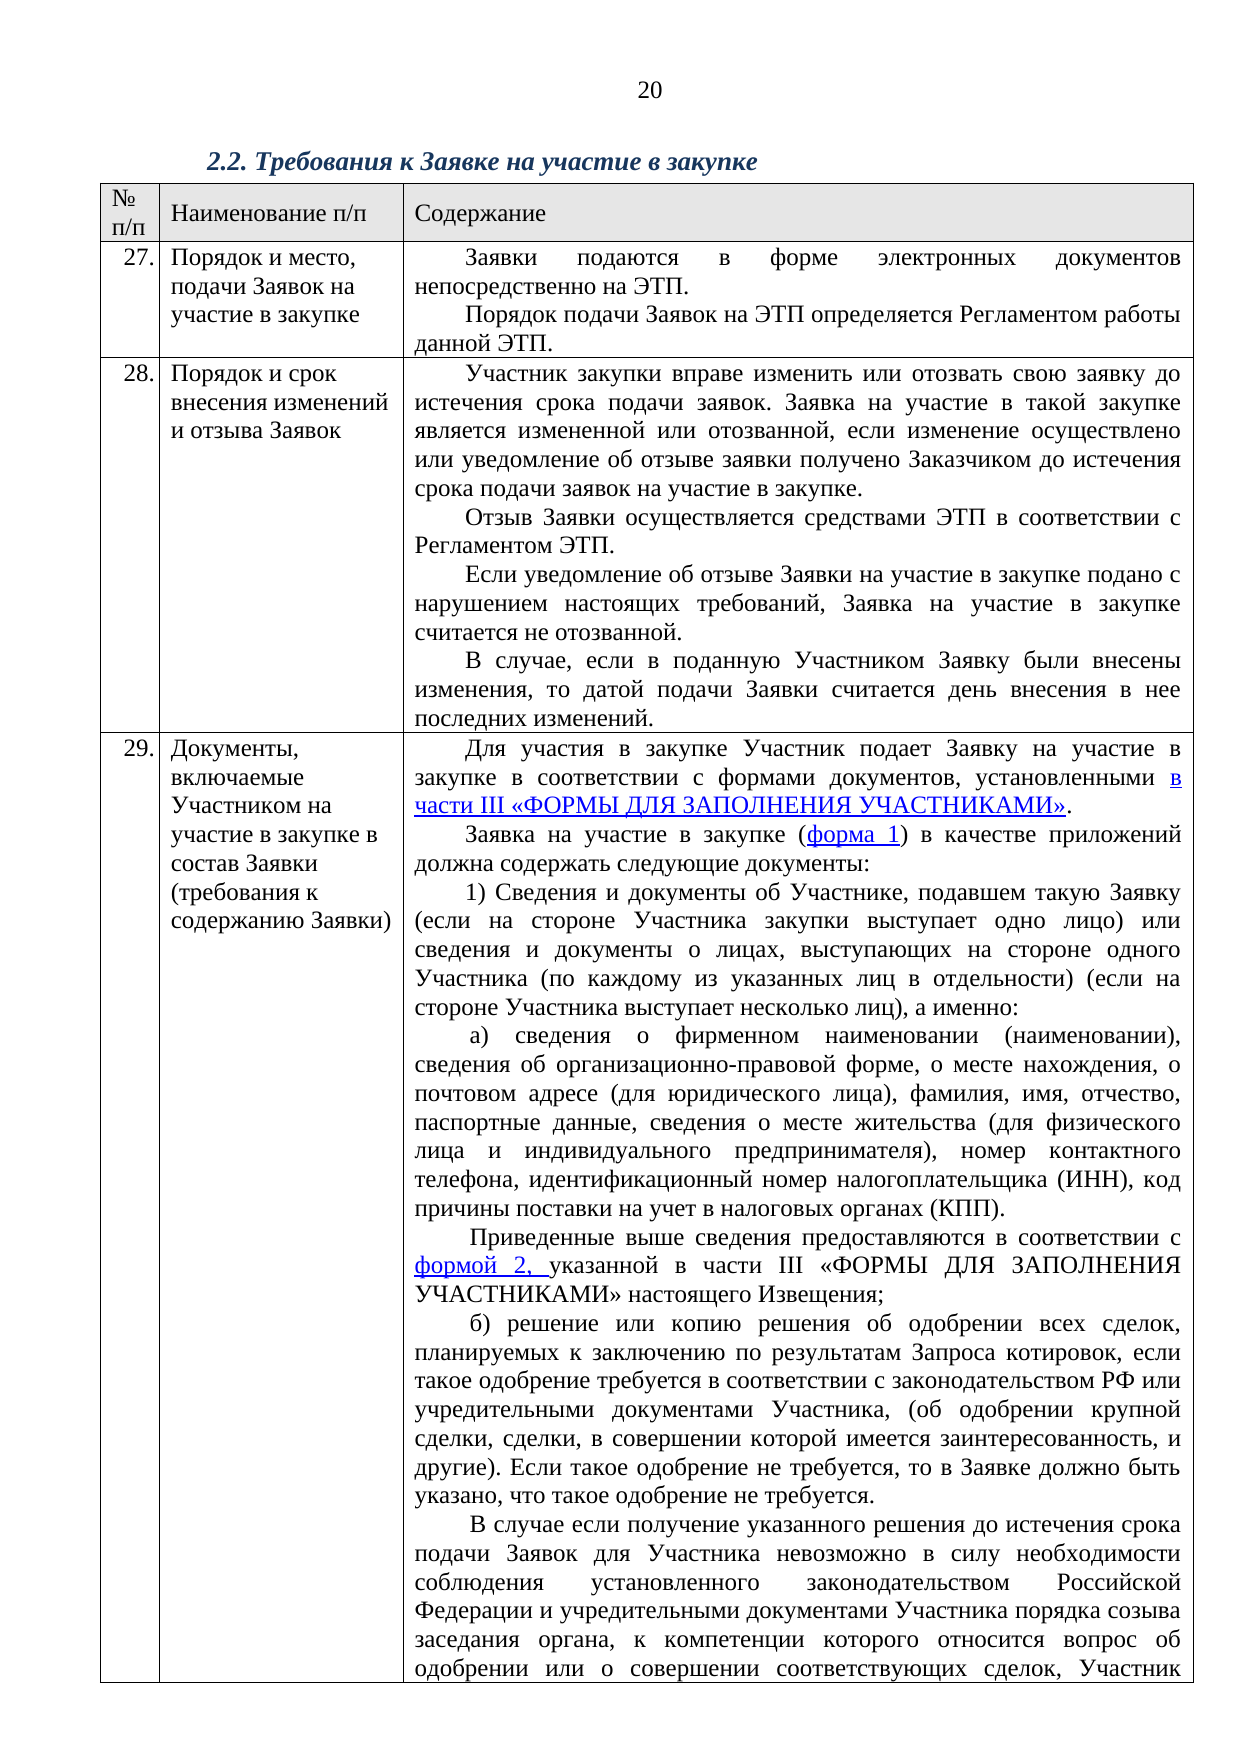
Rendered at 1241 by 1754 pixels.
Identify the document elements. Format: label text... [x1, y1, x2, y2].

text 2.2. Требования к Заявке на участие в закупке [207, 145, 1181, 176]
table_cell Порядок и место, подачи Заявок на участие в закупке [160, 242, 403, 357]
table_header Содержание [404, 184, 1193, 241]
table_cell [404, 733, 1193, 1682]
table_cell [160, 733, 403, 1682]
table_cell [101, 733, 159, 1682]
table_cell [101, 242, 159, 357]
table_header Наименование п/п [160, 184, 403, 241]
table_cell [101, 358, 159, 732]
table_header № п/п [101, 184, 159, 241]
table_cell Заявки подаются в форме электронных документов непосредственно на ЭТП. Порядок подачи Заявок на ЭТП определяется Регламентом работы данной ЭТП. [404, 242, 1193, 357]
table_cell Участник закупки вправе изменить или отозвать свою заявку до истечения срока подачи заявок. Заявка на участие в такой закупке является измененной или отозванной, если изменение осуществлено или уведомление об отзыве заявки получено Заказчиком до истечения срока подачи заявок на участие в закупке. Отзыв Заявки осуществляется средствами ЭТП в соответствии с Регламентом ЭТП. Если уведомление об отзыве Заявки на участие в закупке подано с нарушением настоящих требований, Заявка на участие в закупке считается не отозванной. В случае, если в поданную Участником Заявку были внесены изменения, то датой подачи Заявки считается день внесения в нее последних изменений. [404, 358, 1193, 732]
table_cell Порядок и срок внесения изменений и отзыва Заявок [160, 358, 403, 732]
